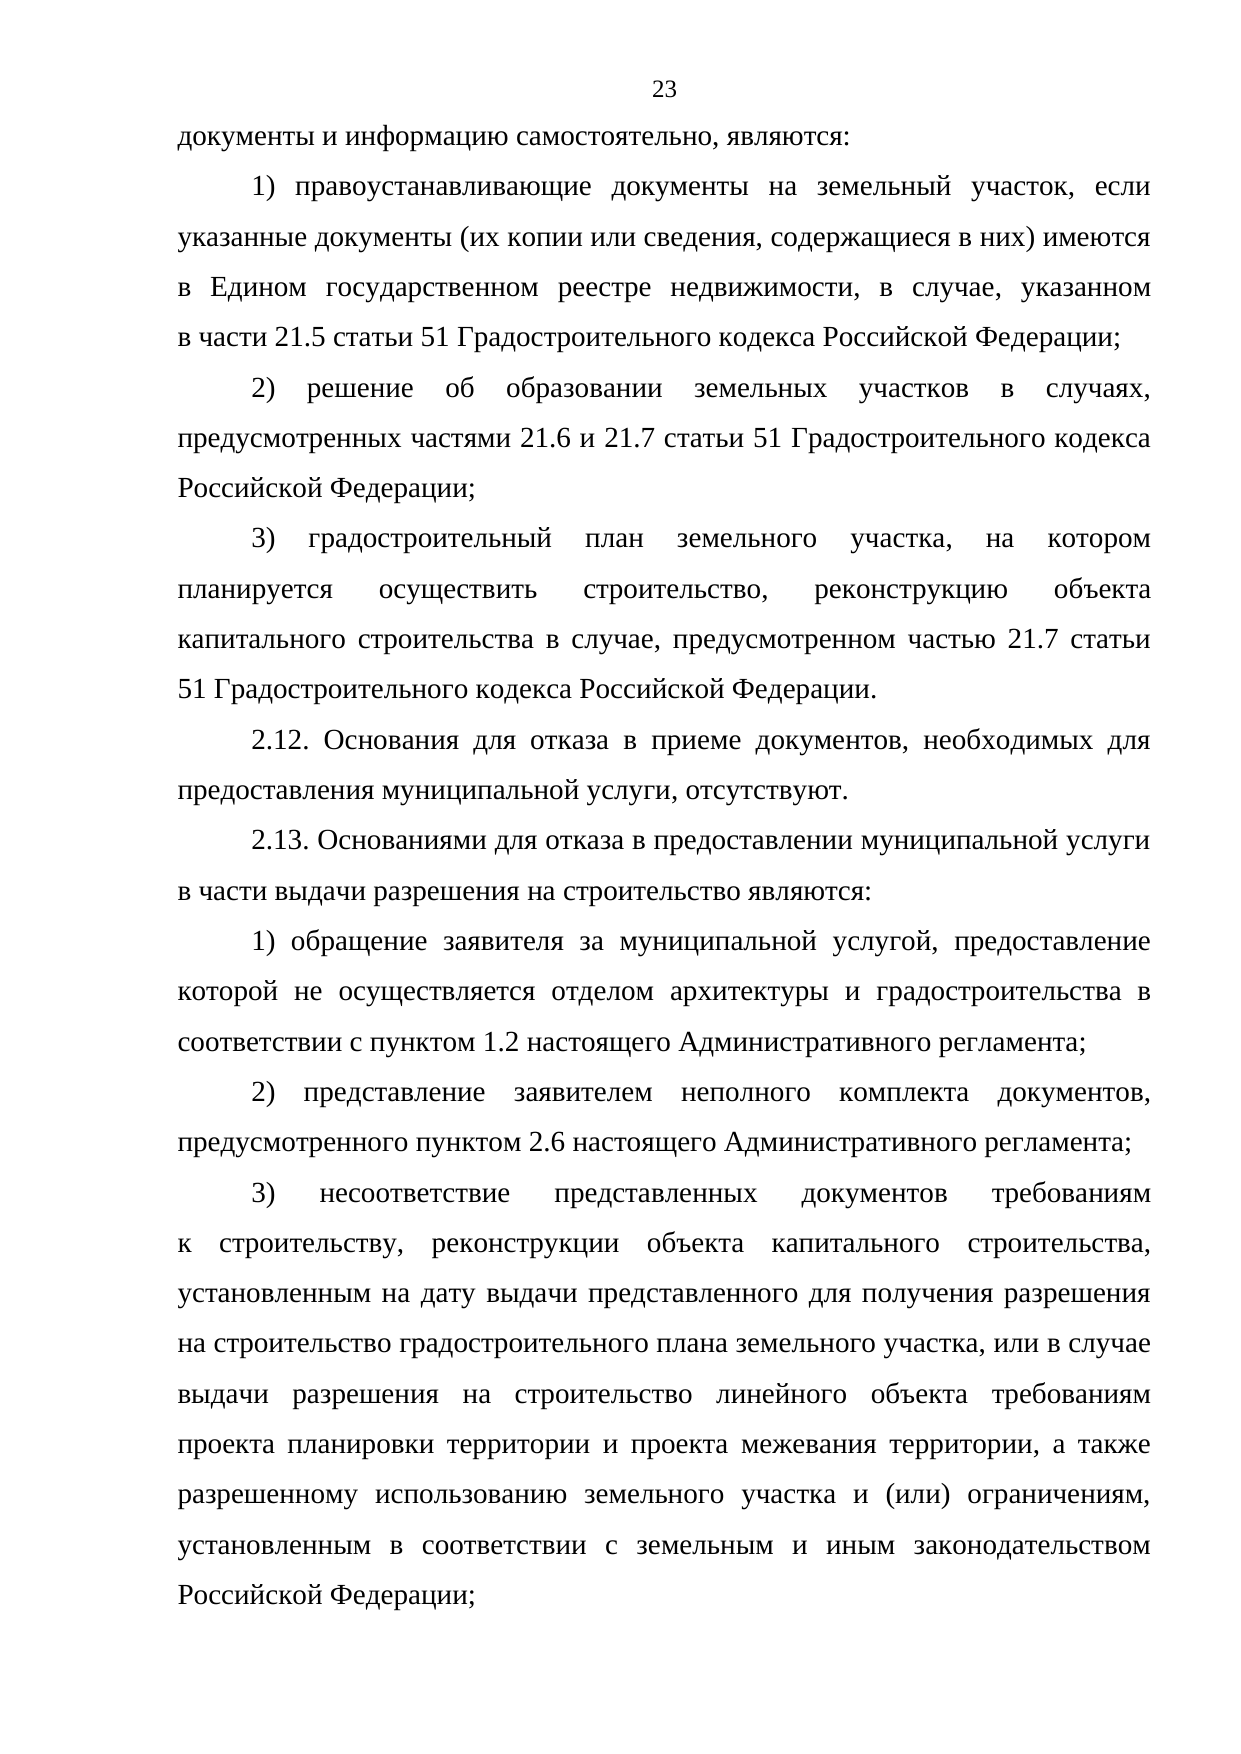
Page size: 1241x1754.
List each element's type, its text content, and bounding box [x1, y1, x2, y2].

text 2) решение об образовании земельных участков в случаях, предусмотренных частями 21.6 и 21.7 статьи 51 Градостроительного кодекса Российской Федерации; [177, 370, 1152, 504]
text 2.13. Основаниями для отказа в предоставлении муниципальной услуги в части выдачи разрешения на строительство являются: [177, 822, 1152, 906]
text 2.12. Основания для отказа в приеме документов, необходимых для предоставления муниципальной услуги, отсутствуют. [177, 722, 1152, 806]
text 1) обращение заявителя за муниципальной услугой, предоставление которой не осуществляется отделом архитектуры и градостроительства в соответствии с пунктом 1.2 настоящего Административного регламента; [177, 923, 1152, 1057]
text 2) представление заявителем неполного комплекта документов, предусмотренного пунктом 2.6 настоящего Административного регламента; [177, 1074, 1152, 1158]
text 3) несоответствие представленных документов требованиям к строительству, реконструкции объекта капитального строительства, установленным на дату выдачи представленного для получения разрешения на строительство градостроительного плана земельного участка, или в случае выдачи разрешения на строительство линейного объекта требованиям проекта планировки территории и проекта межевания территории, а также разрешенному использованию земельного участка и (или) ограничениям, установленным в соответствии с земельным и иным законодательством Российской Федерации; [177, 1175, 1152, 1611]
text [177, 118, 1152, 152]
text 3) градостроительный план земельного участка, на котором планируется осуществить строительство, реконструкцию объекта капитального строительства в случае, предусмотренном частью 21.7 статьи 51 Градостроительного кодекса Российской Федерации. [177, 521, 1152, 705]
text 1) правоустанавливающие документы на земельный участок, если указанные документы (их копии или сведения, содержащиеся в них) имеются в Едином государственном реестре недвижимости, в случае, указанном в части 21.5 статьи 51 Градостроительного кодекса Российской Федерации; [177, 168, 1152, 353]
